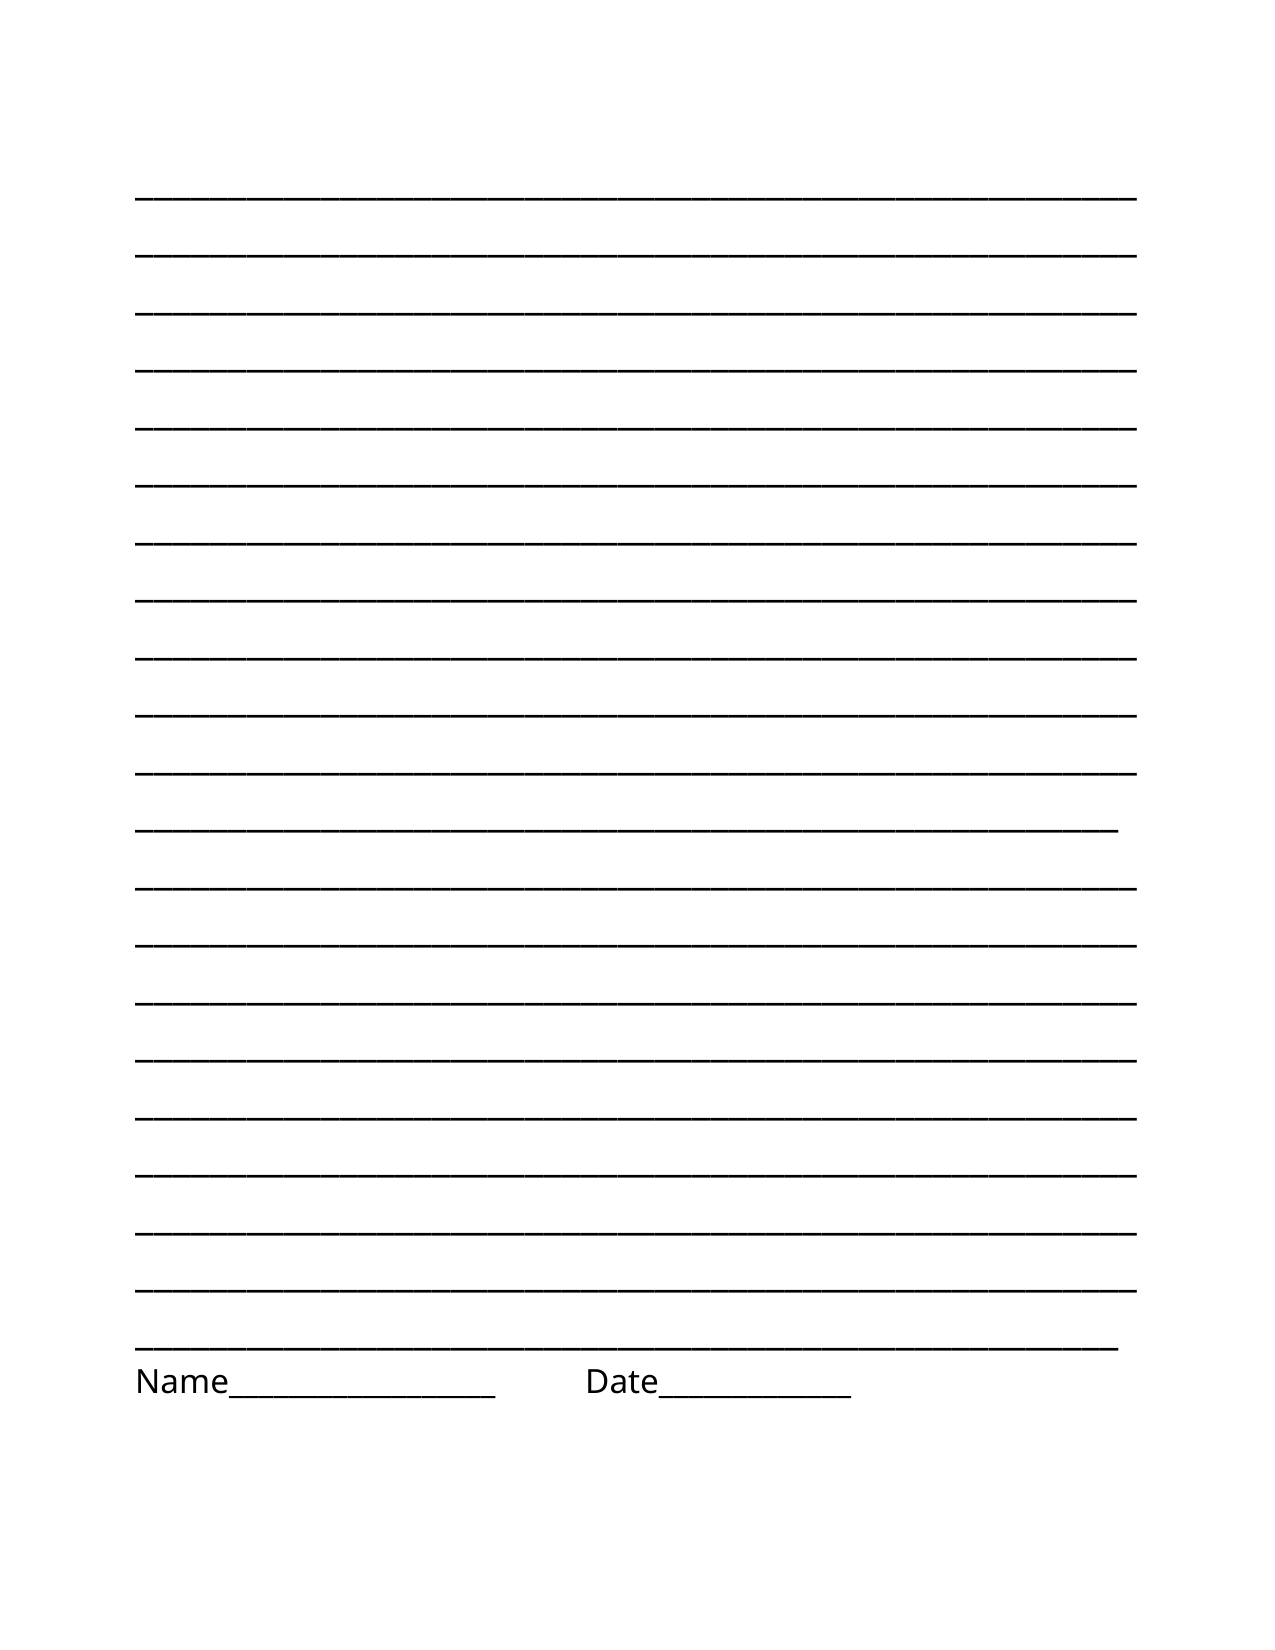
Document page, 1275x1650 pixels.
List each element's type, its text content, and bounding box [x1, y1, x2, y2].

text Name__________________ Date_____________ [135, 1357, 1140, 1432]
text _____________________________________________________________________________________________________________________________________________________________________________________________________________________________________________________________________________________________________________________________________________________________________________________________________________________________________________________________________________________________________ [135, 840, 1140, 1357]
text _______________________________________________________________________________________________________________________________________________________________________________________________________________________________________________________________________________________________________________________________________________________________________________________________________________________________________________________________________________________________________________________________________________________________________________________________________________________________________________________________________ [135, 150, 1140, 840]
